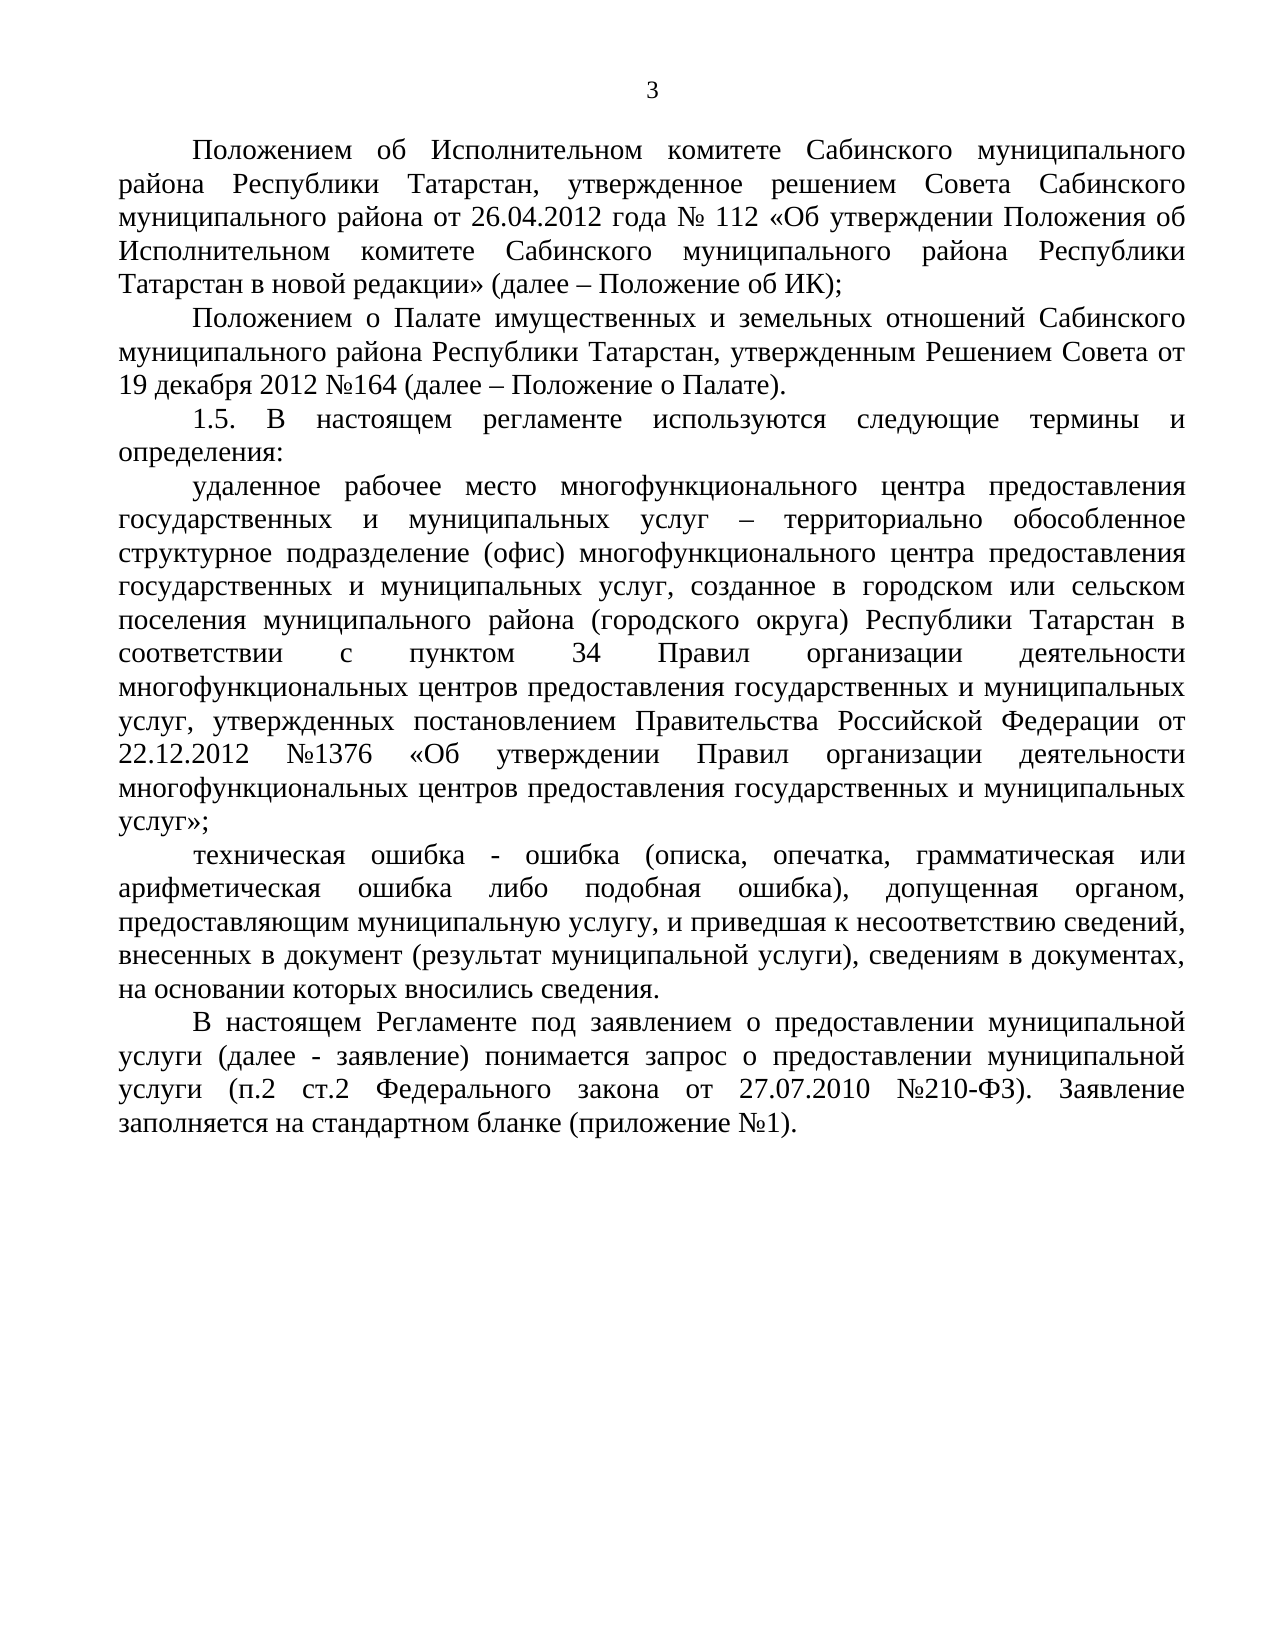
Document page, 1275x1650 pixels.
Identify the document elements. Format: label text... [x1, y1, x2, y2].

text техническая ошибка - ошибка (описка, опечатка, грамматическая или арифметическая ошибка либо подобная ошибка), допущенная органом, предоставляющим муниципальную услугу, и приведшая к несоответствию сведений, внесенных в документ (результат муниципальной услуги), сведениям в документах, на основании которых вносились сведения. [118, 837, 1186, 1004]
text 1.5. В настоящем регламенте используются следующие термины и определения: [118, 401, 1186, 468]
text Положением о Палате имущественных и земельных отношений Сабинского муниципального района Республики Татарстан, утвержденным Решением Совета от 19 декабря 2012 №164 (далее – Положение о Палате). [118, 300, 1186, 401]
text удаленное рабочее место многофункционального центра предоставления государственных и муниципальных услуг – территориально обособленное структурное подразделение (офис) многофункционального центра предоставления государственных и муниципальных услуг, созданное в городском или сельском поселения муниципального района (городского округа) Республики Татарстан в соответствии с пунктом 34 Правил организации деятельности многофункциональных центров предоставления государственных и муниципальных услуг, утвержденных постановлением Правительства Российской Федерации от 22.12.2012 №1376 «Об утверждении Правил организации деятельности многофункциональных центров предоставления государственных и муниципальных услуг»; [118, 468, 1186, 837]
text В настоящем Регламенте под заявлением о предоставлении муниципальной услуги (далее - заявление) понимается запрос о предоставлении муниципальной услуги (п.2 ст.2 Федерального закона от 27.07.2010 №210-ФЗ). Заявление заполняется на стандартном бланке (приложение №1). [118, 1004, 1186, 1139]
text Положением об Исполнительном комитете Сабинского муниципального района Республики Татарстан, утвержденное решением Совета Сабинского муниципального района от 26.04.2012 года № 112 «Об утверждении Положения об Исполнительном комитете Сабинского муниципального района Республики Татарстан в новой редакции» (далее – Положение об ИК); [118, 132, 1186, 300]
